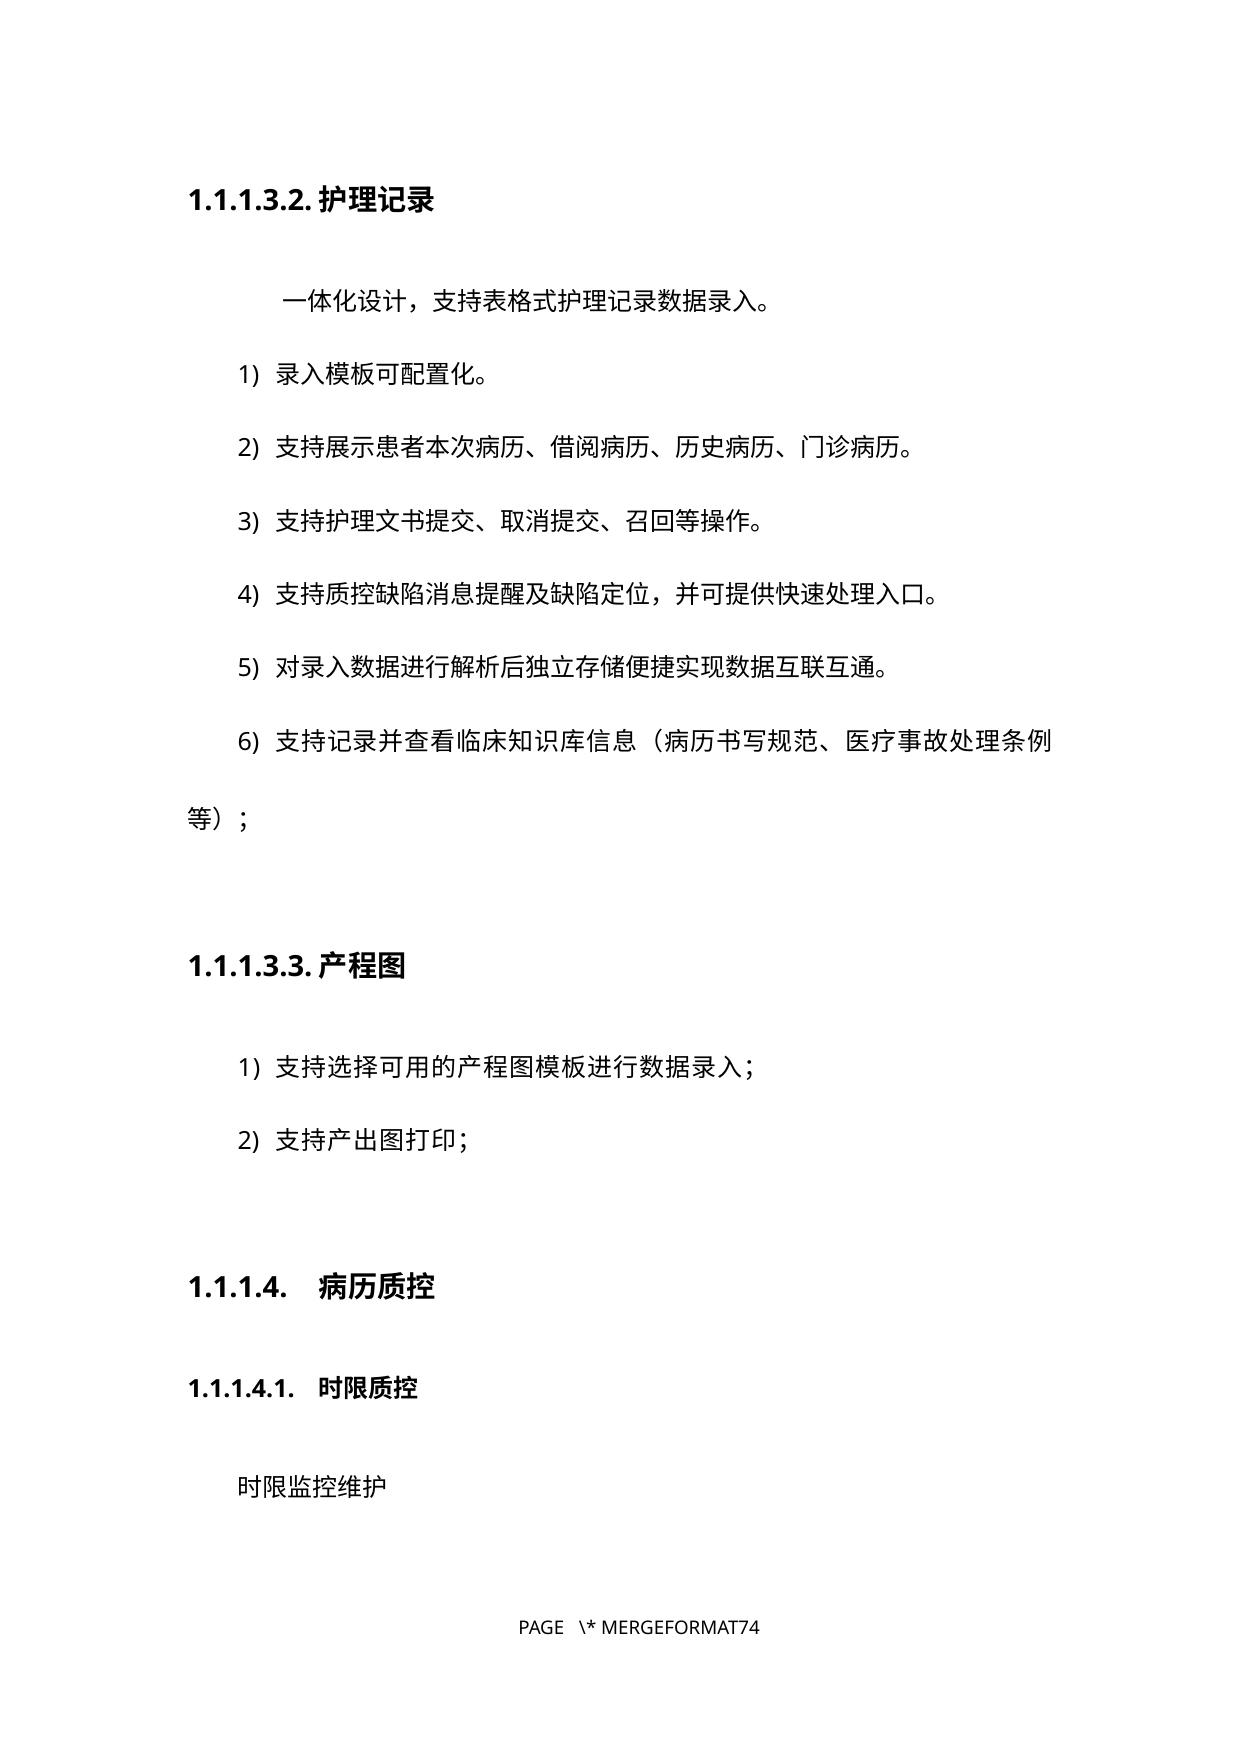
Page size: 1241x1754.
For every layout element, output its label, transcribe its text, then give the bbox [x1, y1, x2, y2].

list 支持质控缺陷消息提醒及缺陷定位，并可提供快速处理入口。 [187, 559, 1053, 627]
subtitle 护理记录 [187, 164, 1053, 232]
subtitle 产程图 [187, 930, 1053, 998]
list 支持展示患者本次病历、借阅病历、历史病历、门诊病历。 [187, 412, 1053, 480]
list 支持护理文书提交、取消提交、召回等操作。 [187, 485, 1053, 553]
list 支持选择可用的产程图模板进行数据录入； [187, 1031, 1053, 1099]
list 时限监控维护 [237, 1451, 1053, 1519]
list 录入模板可配置化。 [187, 339, 1053, 407]
list 支持产出图打印； [187, 1105, 1053, 1173]
subtitle 时限质控 [187, 1353, 1053, 1421]
text 一体化设计，支持表格式护理记录数据录入。 [232, 265, 1053, 333]
list 对录入数据进行解析后独立存储便捷实现数据互联互通。 [187, 632, 1053, 700]
subtitle 病历质控 [187, 1251, 1053, 1319]
list 支持记录并查看临床知识库信息（病历书写规范、医疗事故处理条例等）； [187, 705, 1053, 851]
